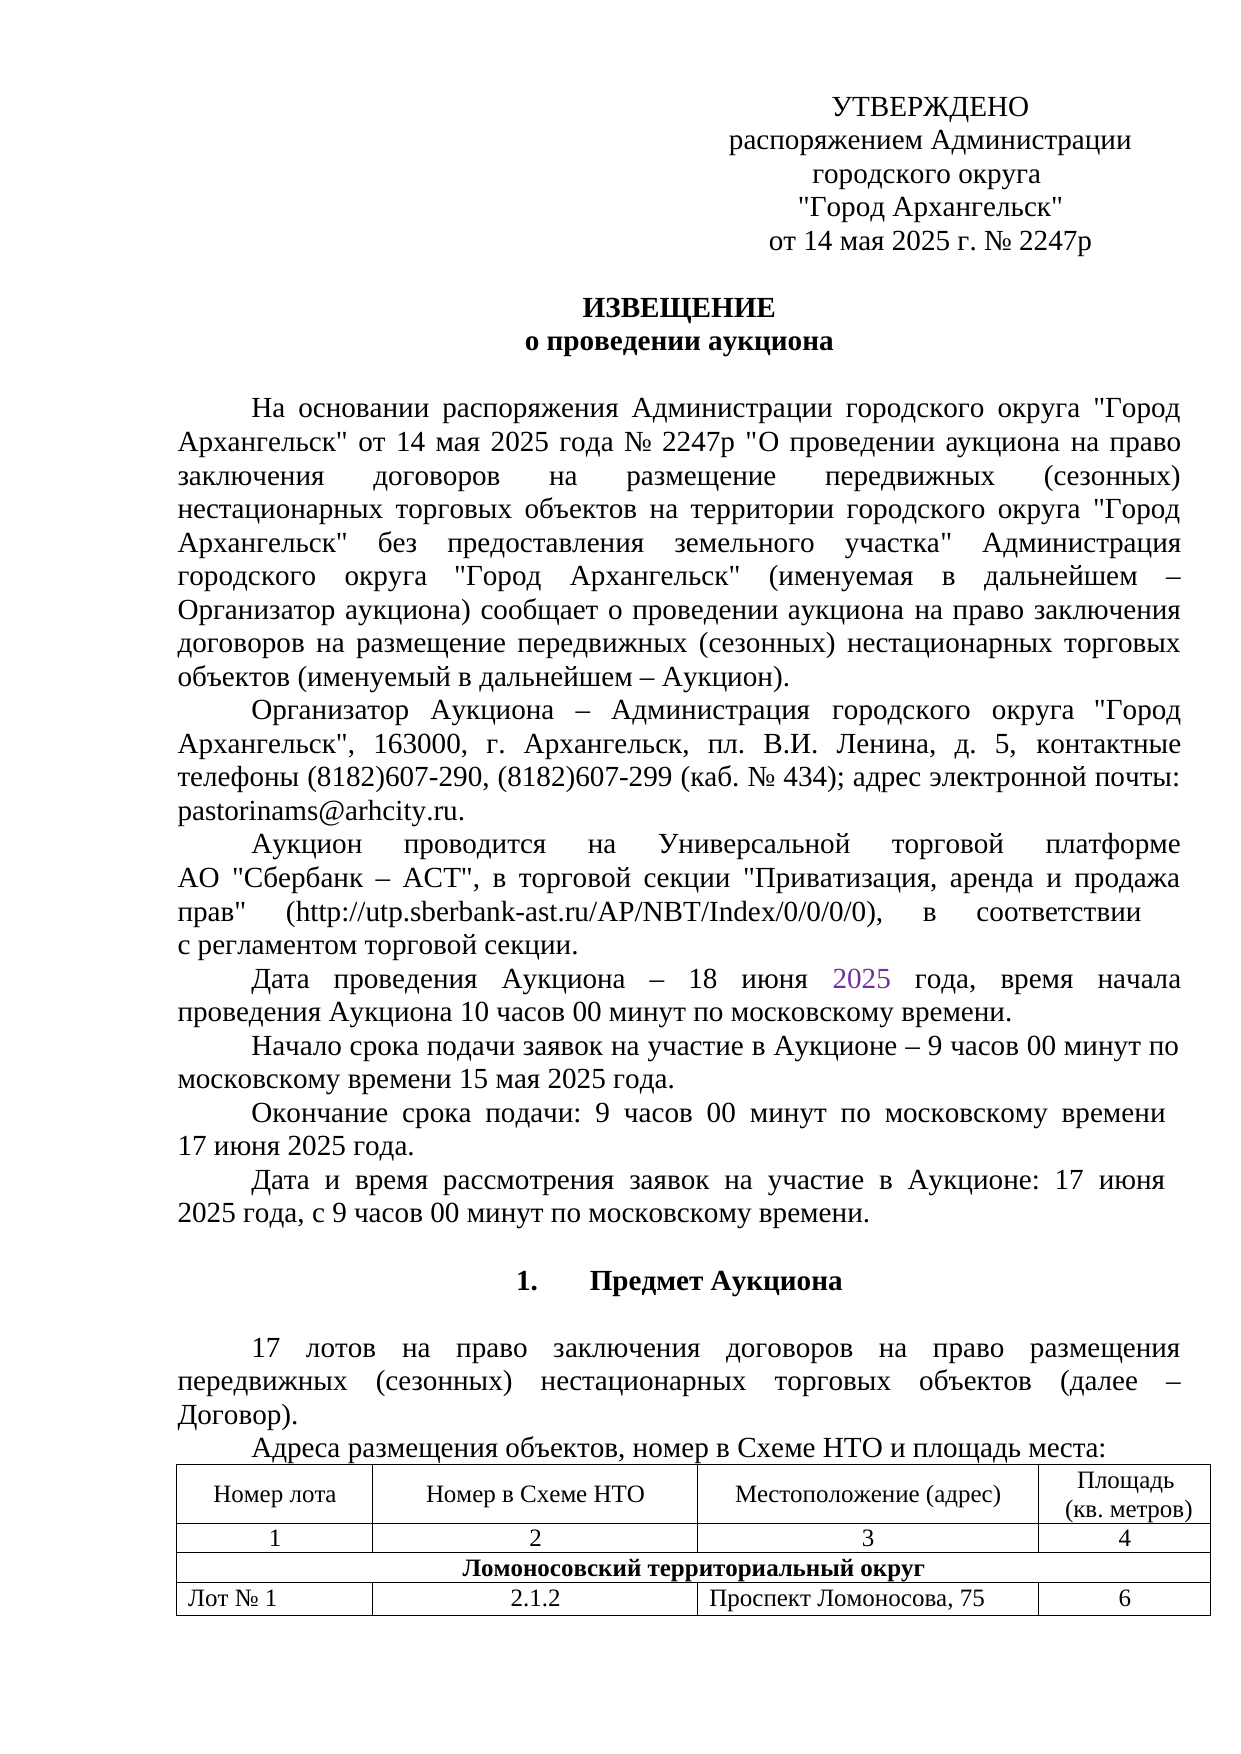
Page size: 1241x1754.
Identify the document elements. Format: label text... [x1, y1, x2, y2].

text 17 лотов на право заключения договоров на право размещения передвижных (сезонных) нестационарных торговых объектов (далее – Договор). [177, 1330, 1181, 1430]
text Дата и время рассмотрения заявок на участие в Аукционе: 17 июня 2025 года, с 9 часов 00 минут по московскому времени. [177, 1162, 1181, 1229]
text от 14 мая 2025 г. № 2247р [679, 223, 1181, 256]
table_cell Ломоносовский территориальный округ [177, 1553, 1210, 1582]
text Организатор Аукциона – Администрация городского округа "Город Архангельск", 163000, г. Архангельск, пл. В.И. Ленина, д. 5, контактные телефоны (8182)607-290, (8182)607-299 (каб. № 434); адрес электронной почты: pastorinams@arhcity.ru. [177, 692, 1181, 827]
text Аукцион проводится на Универсальной торговой платформе АО "Сбербанк – АСТ", в торговой секции "Приватизация, аренда и продажа прав" (http://utp.sberbank-ast.ru/AP/NBT/Index/0/0/0/0), в соответствии с регламентом торговой секции. [177, 827, 1181, 961]
table_cell 1 [177, 1524, 372, 1552]
text ИЗВЕЩЕНИЕ [177, 290, 1181, 323]
text городского округа "Город Архангельск" [679, 156, 1181, 223]
text На основании распоряжения Администрации городского округа "Город Архангельск" от 14 мая 2025 года № 2247р "О проведении аукциона на право заключения договоров на размещение передвижных (сезонных) нестационарных торговых объектов на территории городского округа "Город Архангельск" без предоставления земельного участка" Администрация городского округа "Город Архангельск" (именуемая в дальнейшем – Организатор аукциона) сообщает о проведении аукциона на право заключения договоров на размещение передвижных (сезонных) нестационарных торговых объектов (именуемый в дальнейшем – Аукцион). [177, 391, 1181, 692]
table_header Площадь (кв. метров) [1039, 1465, 1210, 1522]
text Адреса размещения объектов, номер в Схеме НТО и площадь места: [177, 1430, 1181, 1464]
table_cell Проспект Ломоносова, 75 [698, 1583, 1038, 1615]
text Окончание срока подачи: 9 часов 00 минут по московскому времени 17 июня 2025 года. [177, 1095, 1181, 1162]
table_cell 2 [373, 1524, 697, 1552]
text о проведении аукциона [177, 323, 1181, 357]
table_header Номер в Схеме НТО [373, 1465, 697, 1522]
table_cell 4 [1039, 1524, 1210, 1552]
text УТВЕРЖДЕНО [679, 89, 1181, 122]
table_cell 3 [698, 1524, 1038, 1552]
table_header Номер лота [177, 1465, 372, 1522]
list Предмет Аукциона [177, 1263, 1181, 1296]
text Начало срока подачи заявок на участие в Аукционе – 9 часов 00 минут по московскому времени 15 мая 2025 года. [177, 1028, 1181, 1095]
table_cell 6 [1039, 1583, 1210, 1615]
table_cell 2.1.2 [373, 1583, 697, 1615]
table_header Местоположение (адрес) [698, 1465, 1038, 1522]
text Дата проведения Аукциона – 18 июня 2025 года, время начала проведения Аукциона 10 часов 00 минут по московскому времени. [177, 961, 1181, 1028]
table_cell Лот № 1 [177, 1583, 372, 1615]
text распоряжением Администрации [679, 122, 1181, 156]
